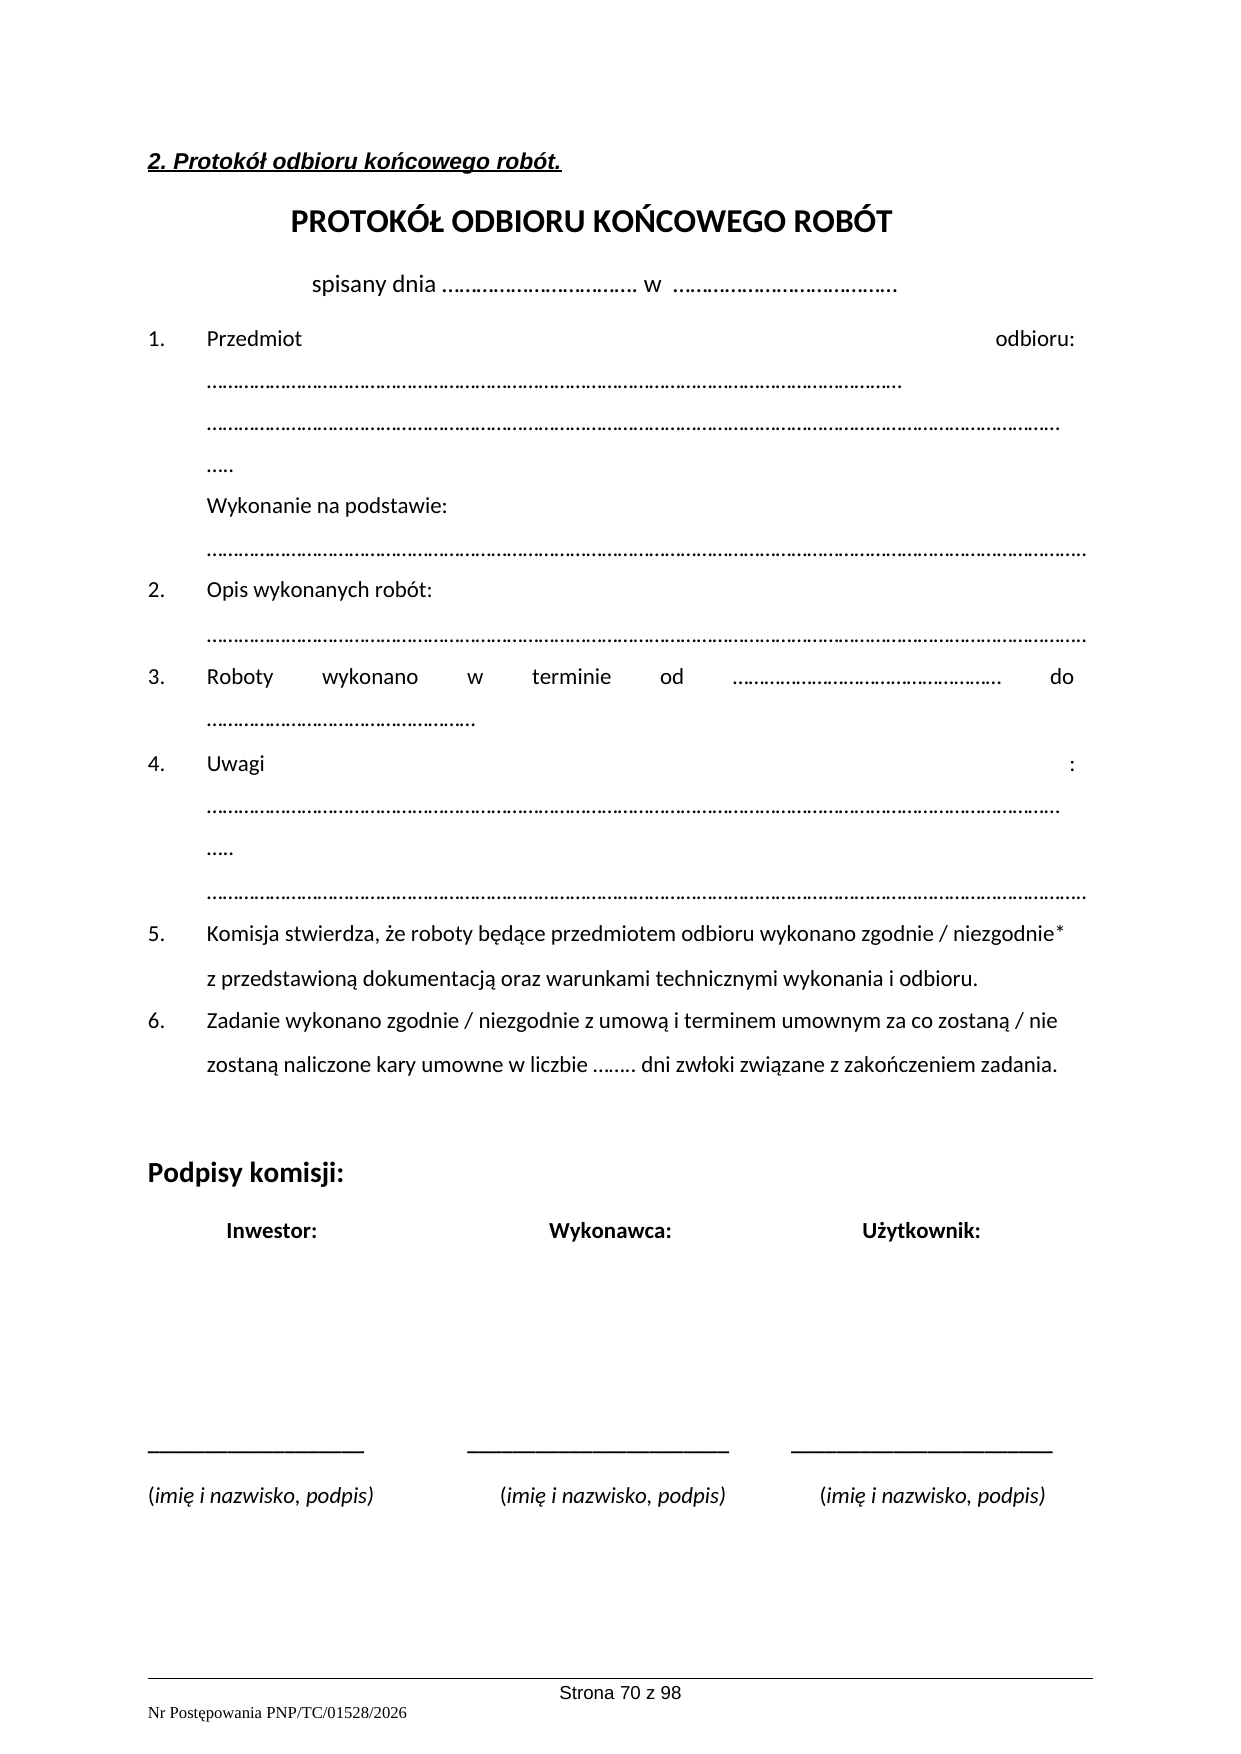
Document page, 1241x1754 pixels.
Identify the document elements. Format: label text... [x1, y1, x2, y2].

text ………………………………………………………………………………………………………………………………………………….. [207, 877, 1093, 905]
list Komisja stwierdza, że roboty będące przedmiotem odbioru wykonano zgodnie / niezgodnie* [148, 919, 1075, 947]
list Roboty wykonano w terminie od …………………………………………… do …………………………………………… [148, 662, 1075, 732]
text ___________________ _______________________ _______________________ [148, 1428, 1093, 1456]
text 2. Protokół odbioru końcowego robót. [148, 148, 1093, 174]
list Zadanie wykonano zgodnie / niezgodnie z umową i terminem umownym za co zostaną / nie [148, 1006, 1075, 1034]
text spisany dnia ……………………………. w ………………………………… [148, 268, 1093, 298]
list Opis wykonanych robót: [148, 576, 1075, 604]
text (imię i nazwisko, podpis) (imię i nazwisko, podpis) (imię i nazwisko, podpis) [148, 1481, 1093, 1509]
text Podpisy komisji: [148, 1154, 1093, 1190]
text ………………………………………………………………………………………………………………………………………………….. [207, 534, 1093, 562]
text ………………………………………………………………………………………………………………………………………………….. [207, 620, 1093, 648]
text Inwestor: Wykonawca: Użytkownik: [185, 1216, 1093, 1244]
list Przedmiot odbioru: …………………………………………………………………………………………………………………… ………………………………………………………………………………………………………………………………………………….. [148, 324, 1075, 478]
text Wykonanie na podstawie: [207, 492, 1093, 520]
text PROTOKÓŁ ODBIORU KOŃCOWEGO ROBÓT [148, 200, 1093, 241]
text z przedstawioną dokumentacją oraz warunkami technicznymi wykonania i odbioru. [207, 964, 1093, 992]
text zostaną naliczone kary umowne w liczbie …….. dni zwłoki związane z zakończeniem zadania. [207, 1050, 1093, 1078]
list Uwagi : ………………………………………………………………………………………………………………………………………………….. [148, 749, 1075, 861]
